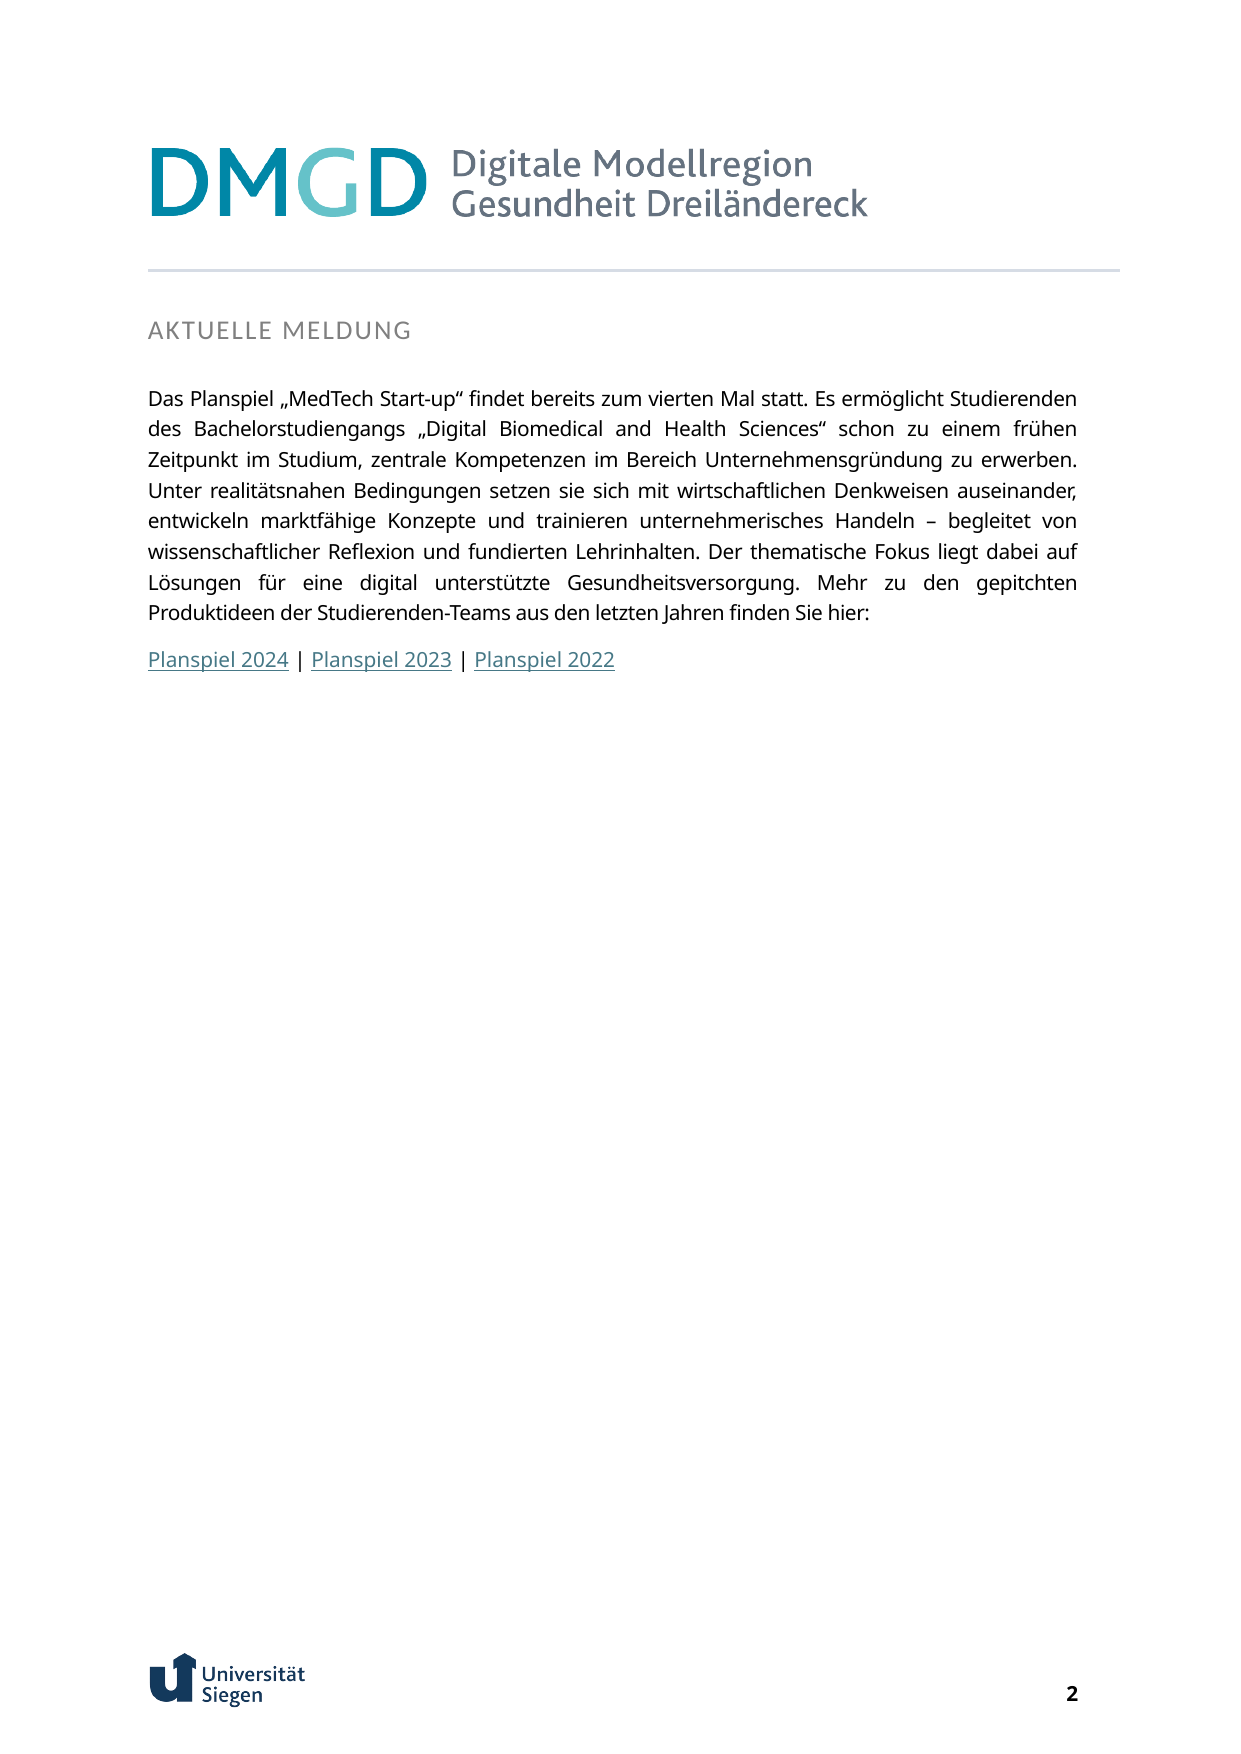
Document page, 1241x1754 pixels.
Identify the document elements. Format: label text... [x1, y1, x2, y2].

picture [103, 93, 920, 261]
text Das Planspiel „MedTech Start-up“ findet bereits zum vierten Mal statt. Es ermöglicht Studierenden des Bachelorstudiengangs „Digital Biomedical and Health Sciences“ schon zu einem frühen Zeitpunkt im Studium, zentrale Kompetenzen im Bereich Unternehmensgründung zu erwerben. Unter realitätsnahen Bedingungen setzen sie sich mit wirtschaftlichen Denkweisen auseinander, entwickeln marktfähige Konzepte und trainieren unternehmerisches Handeln – begleitet von wissenschaftlicher Reflexion und fundierten Lehrinhalten. Der thematische Fokus liegt dabei auf Lösungen für eine digital unterstützte Gesundheitsversorgung. Mehr zu den gepitchten Produktideen der Studierenden-Teams aus den letzten Jahren finden Sie hier: [148, 384, 1078, 627]
text Planspiel 2024 | Planspiel 2023 | Planspiel 2022 [148, 646, 1078, 674]
picture [134, 1631, 318, 1732]
